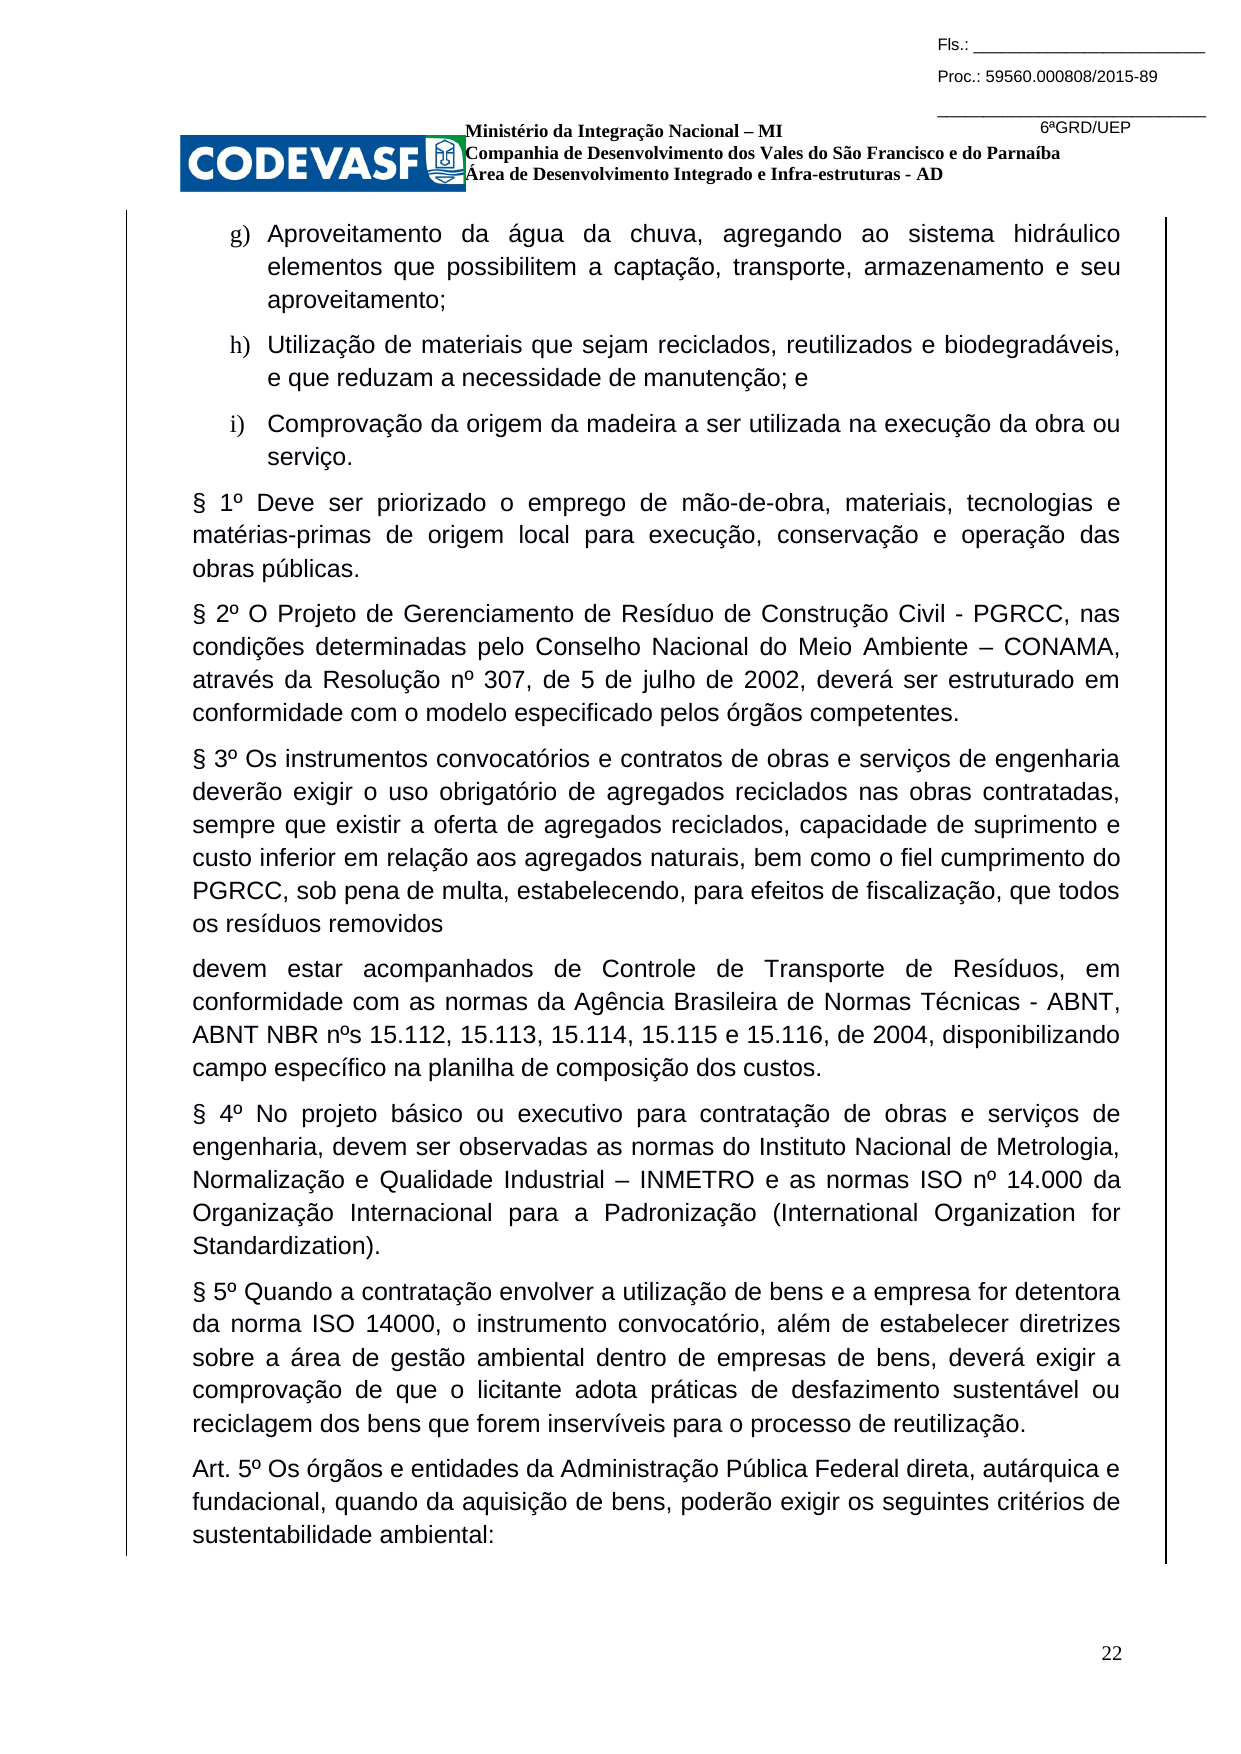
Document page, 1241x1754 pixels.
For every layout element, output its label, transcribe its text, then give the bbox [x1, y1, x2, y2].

text Art. 5º Os órgãos e entidades da Administração Pública Federal direta, autárquica e [192, 1454, 1122, 1483]
text § 1º Deve ser priorizado o emprego de mão-de-obra, materiais, tecnologias e matérias-primas de origem local para execução, conservação e operação das obras públicas. [192, 487, 1122, 582]
text § 4º No projeto básico ou executivo para contratação de obras e serviços de engenharia, devem ser observadas as normas do Instituto Nacional de Metrologia, Normalização e Qualidade Industrial – INMETRO e as normas ISO nº 14.000 da Organização Internacional para a Padronização (International Organization for Standardization). [192, 1099, 1122, 1260]
picture [180, 135, 466, 192]
text devem estar acompanhados de Controle de Transporte de Resíduos, em conformidade com as normas da Agência Brasileira de Normas Técnicas - ABNT, ABNT NBR nºs 15.112, 15.113, 15.114, 15.115 e 15.116, de 2004, disponibilizando campo específico na planilha de composição dos custos. [192, 954, 1122, 1082]
text § 2º O Projeto de Gerenciamento de Resíduo de Construção Civil - PGRCC, nas condições determinadas pelo Conselho Nacional do Meio Ambiente – CONAMA, através da Resolução nº 307, de 5 de julho de 2002, deverá ser estruturado em conformidade com o modelo especificado pelos órgãos competentes. [192, 599, 1122, 727]
text § 5º Quando a contratação envolver a utilização de bens e a empresa for detentora da norma ISO 14000, o instrumento convocatório, além de estabelecer diretrizes sobre a área de gestão ambiental dentro de empresas de bens, deverá exigir a comprovação de que o licitante adota práticas de desfazimento sustentável ou reciclagem dos bens que forem inservíveis para o processo de reutilização. [192, 1276, 1122, 1437]
text § 3º Os instrumentos convocatórios e contratos de obras e serviços de engenharia deverão exigir o uso obrigatório de agregados reciclados nas obras contratadas, sempre que existir a oferta de agregados reciclados, capacidade de suprimento e custo inferior em relação aos agregados naturais, bem como o fiel cumprimento do PGRCC, sob pena de multa, estabelecendo, para efeitos de fiscalização, que todos os resíduos removidos [192, 744, 1122, 937]
list Utilização de materiais que sejam reciclados, reutilizados e biodegradáveis, e que reduzam a necessidade de manutenção; e [229, 330, 1122, 392]
list Comprovação da origem da madeira a ser utilizada na execução da obra ou serviço. [229, 409, 1122, 471]
list Aproveitamento da água da chuva, agregando ao sistema hidráulico elementos que possibilitem a captação, transporte, armazenamento e seu aproveitamento; [229, 218, 1122, 313]
text fundacional, quando da aquisição de bens, poderão exigir os seguintes critérios de sustentabilidade ambiental: [192, 1487, 1122, 1549]
